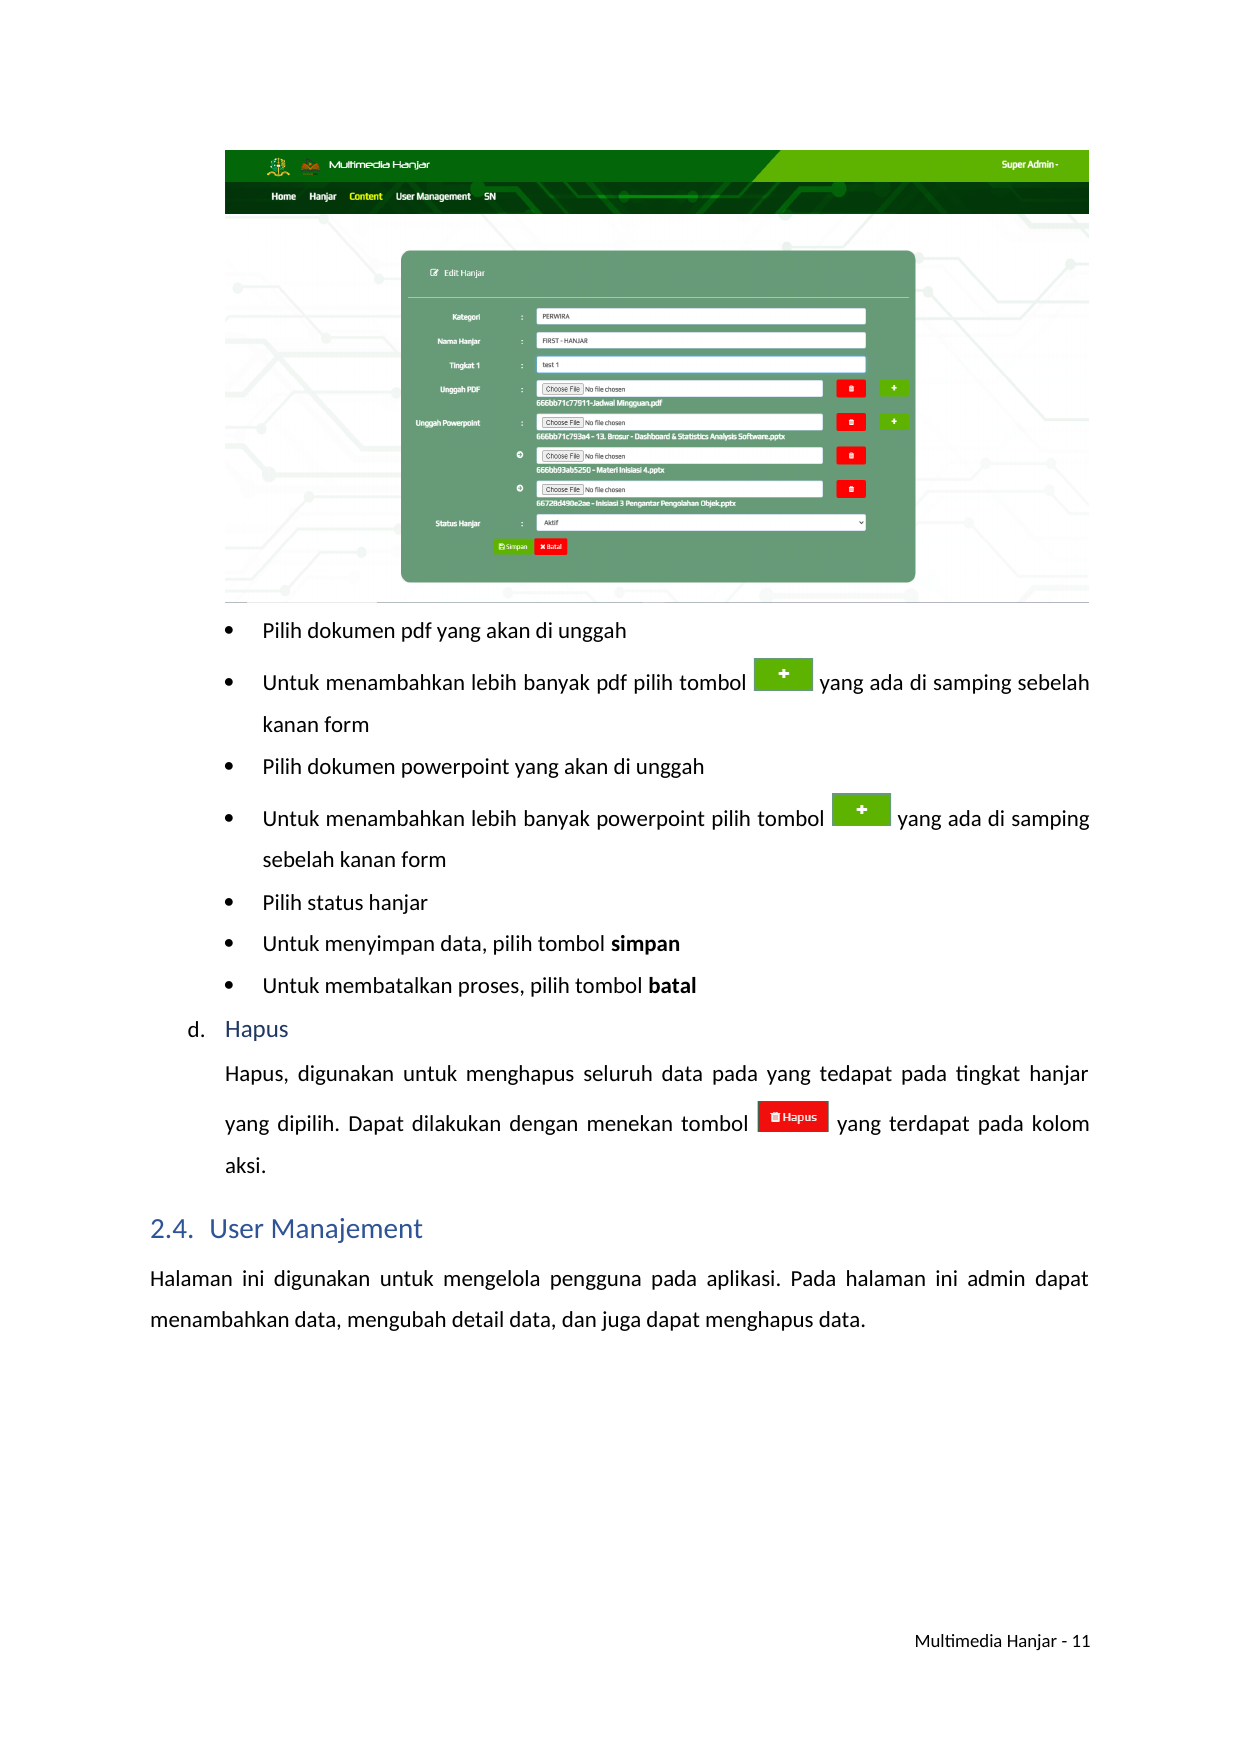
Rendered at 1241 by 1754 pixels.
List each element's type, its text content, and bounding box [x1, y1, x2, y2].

picture [225, 150, 1089, 603]
list Hapus, digunakan untuk menghapus seluruh data pada yang tedapat pada tingkat hanjar yang dipilih. Dapat dilakukan dengan menekan tombol yang terdapat pada kolom aksi. [225, 1059, 1090, 1179]
list Hapus [187, 1013, 1090, 1044]
list Pilih dokumen powerpoint yang akan di unggah [225, 752, 1090, 780]
subtitle User Manajement [150, 1210, 1090, 1246]
text Halaman ini digunakan untuk mengelola pengguna pada aplikasi. Pada halaman ini admin dapat menambahkan data, mengubah detail data, dan juga dapat menghapus data. [150, 1264, 1090, 1334]
picture [757, 1101, 829, 1132]
list Untuk menambahkan lebih banyak powerpoint pilih tombol yang ada di samping sebelah kanan form [225, 794, 1090, 874]
picture [753, 658, 814, 691]
list Untuk menyimpan data, pilih tombol simpan [225, 929, 1090, 958]
list Untuk membatalkan proses, pilih tombol batal [225, 972, 1090, 999]
list Pilih status hanjar [225, 888, 1090, 916]
list Untuk menambahkan lebih banyak pdf pilih tombol yang ada di samping sebelah kanan form [225, 658, 1090, 738]
picture [832, 793, 892, 826]
list Pilih dokumen pdf yang akan di unggah [225, 616, 1090, 644]
